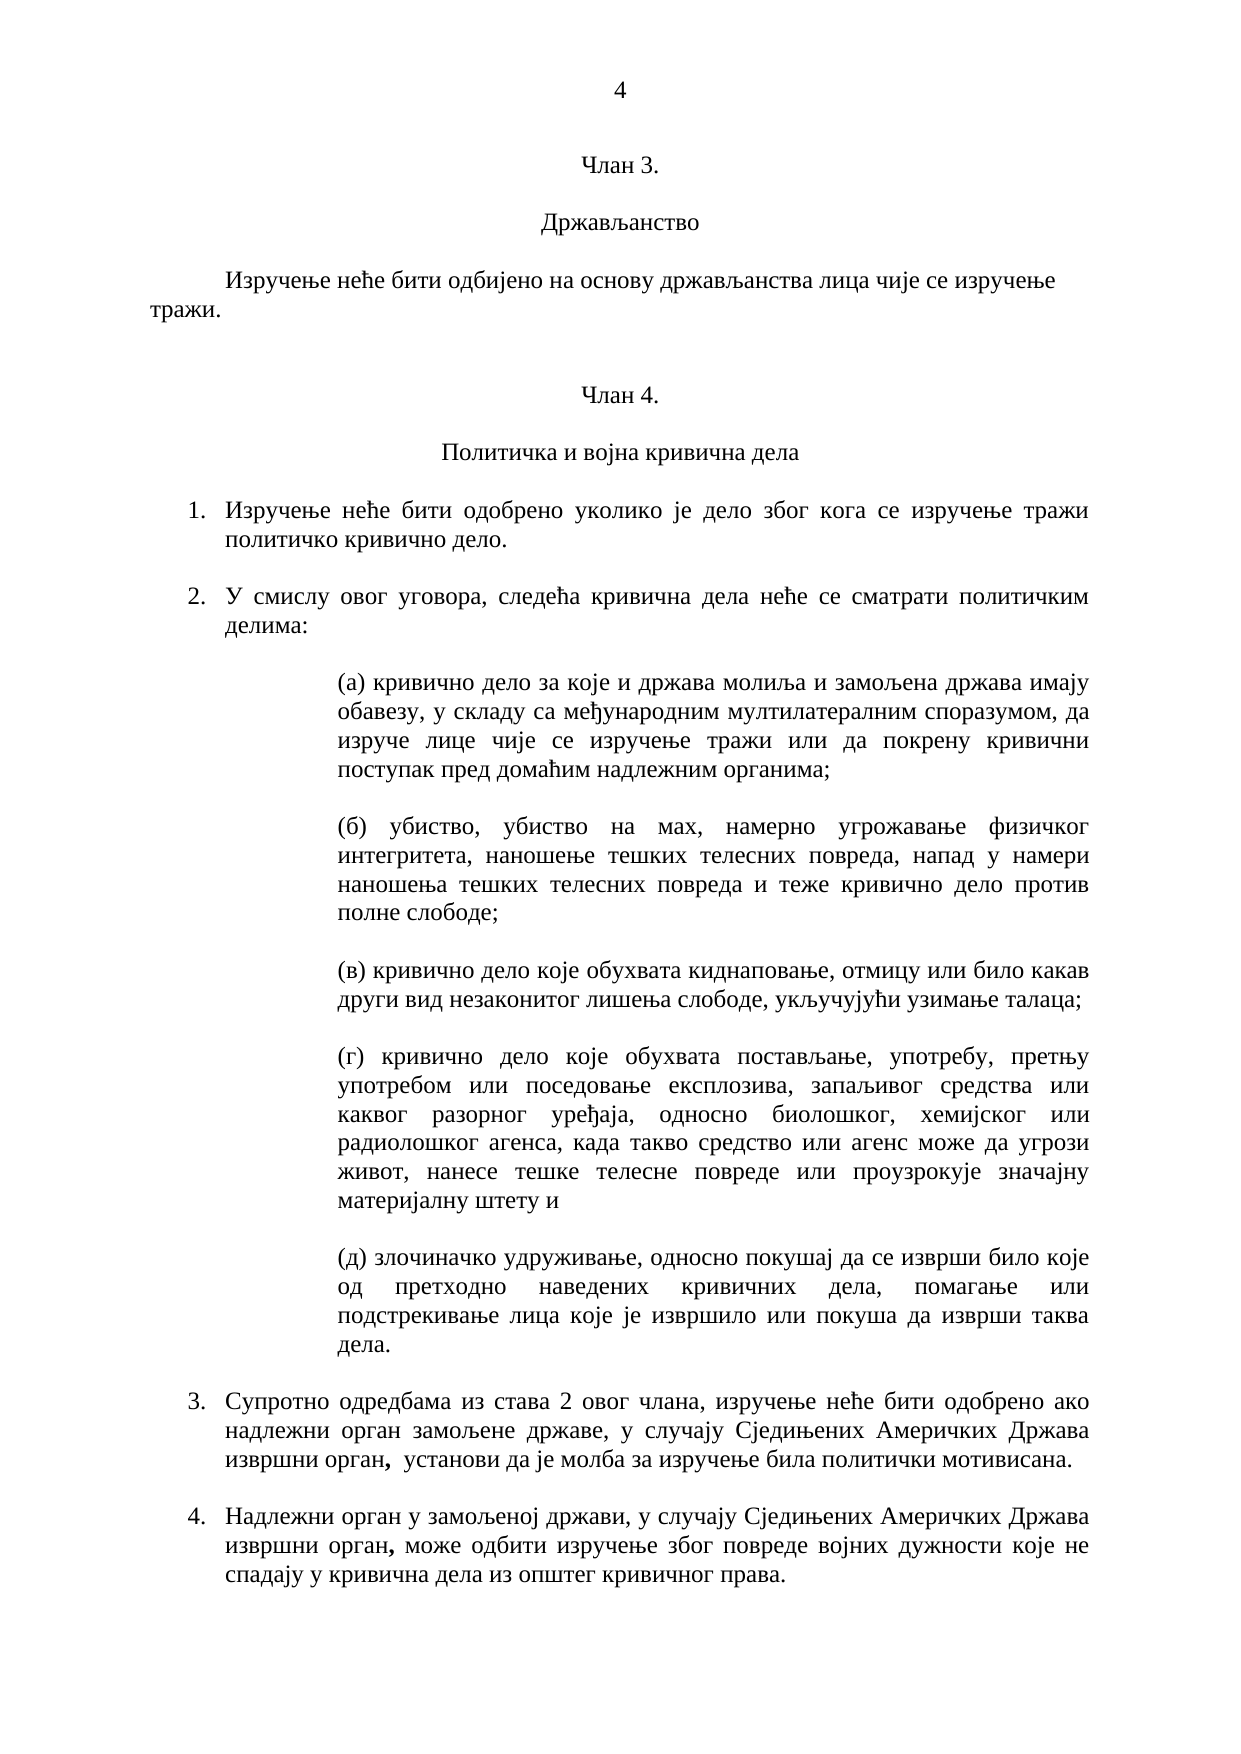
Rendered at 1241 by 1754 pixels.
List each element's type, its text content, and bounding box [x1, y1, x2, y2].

list Супротно одредбама из става 2 овог члана, изручење неће бити одобрено ако надлежни орган замољене државе, у случају Сједињених Америчких Држава извршни орган, установи да је молба за изручење била политички мотивисана. [187, 1386, 1090, 1472]
list (а) кривично дело за које и држава молиља и замољена држава имају обавезу, у складу са међународним мултилатералним споразумом, да изруче лице чије се изручење тражи или да покрену кривични поступак пред домаћим надлежним органима; [337, 667, 1090, 782]
text Изручење неће бити одбијено на основу држављанства лица чије се изручење тражи. [150, 265, 1090, 322]
text Члан 3. [150, 150, 1090, 179]
text Политичка и војна кривична дела [150, 437, 1090, 466]
text Члан 4. [150, 380, 1090, 409]
list Надлежни орган у замољеној држави, у случају Сједињених Америчких Држава извршни орган, може одбити изручење због повреде војних дужности које не спадају у кривична дела из општег кривичног права. [187, 1501, 1090, 1587]
text Држављанство [150, 207, 1090, 236]
list У смислу овог уговора, следећа кривична дела неће се сматрати политичким делима: [187, 581, 1090, 639]
list (д) злочиначко удруживање, односно покушај да се изврши било које од претходно наведених кривичних дела, помагање или подстрекивање лица које је извршило или покуша да изврши таква дела. [337, 1242, 1090, 1357]
list Изручење неће бити одобрено уколико је дело због кога се изручење тражи политичко кривично дело. [187, 495, 1090, 552]
list (б) убиство, убиство на мах, намерно угрожавање физичког интегритета, наношење тешких телесних повреда, напад у намери наношења тешких телесних повреда и теже кривично дело против полне слободе; [337, 811, 1090, 926]
list (г) кривично дело које обухвата постављање, употребу, претњу употребом или поседовање експлозива, запаљивог средства или каквог разорног уређаја, односно биолошког, хемијског или радиолошког агенса, када такво средство или агенс може да угрози живот, нанесе тешке телесне повреде или проузрокује значајну материјалну штету и [337, 1041, 1090, 1214]
list (в) кривично дело које обухвата киднаповање, отмицу или било какав други вид незаконитог лишења слободе, укључујући узимање талаца; [337, 955, 1090, 1012]
